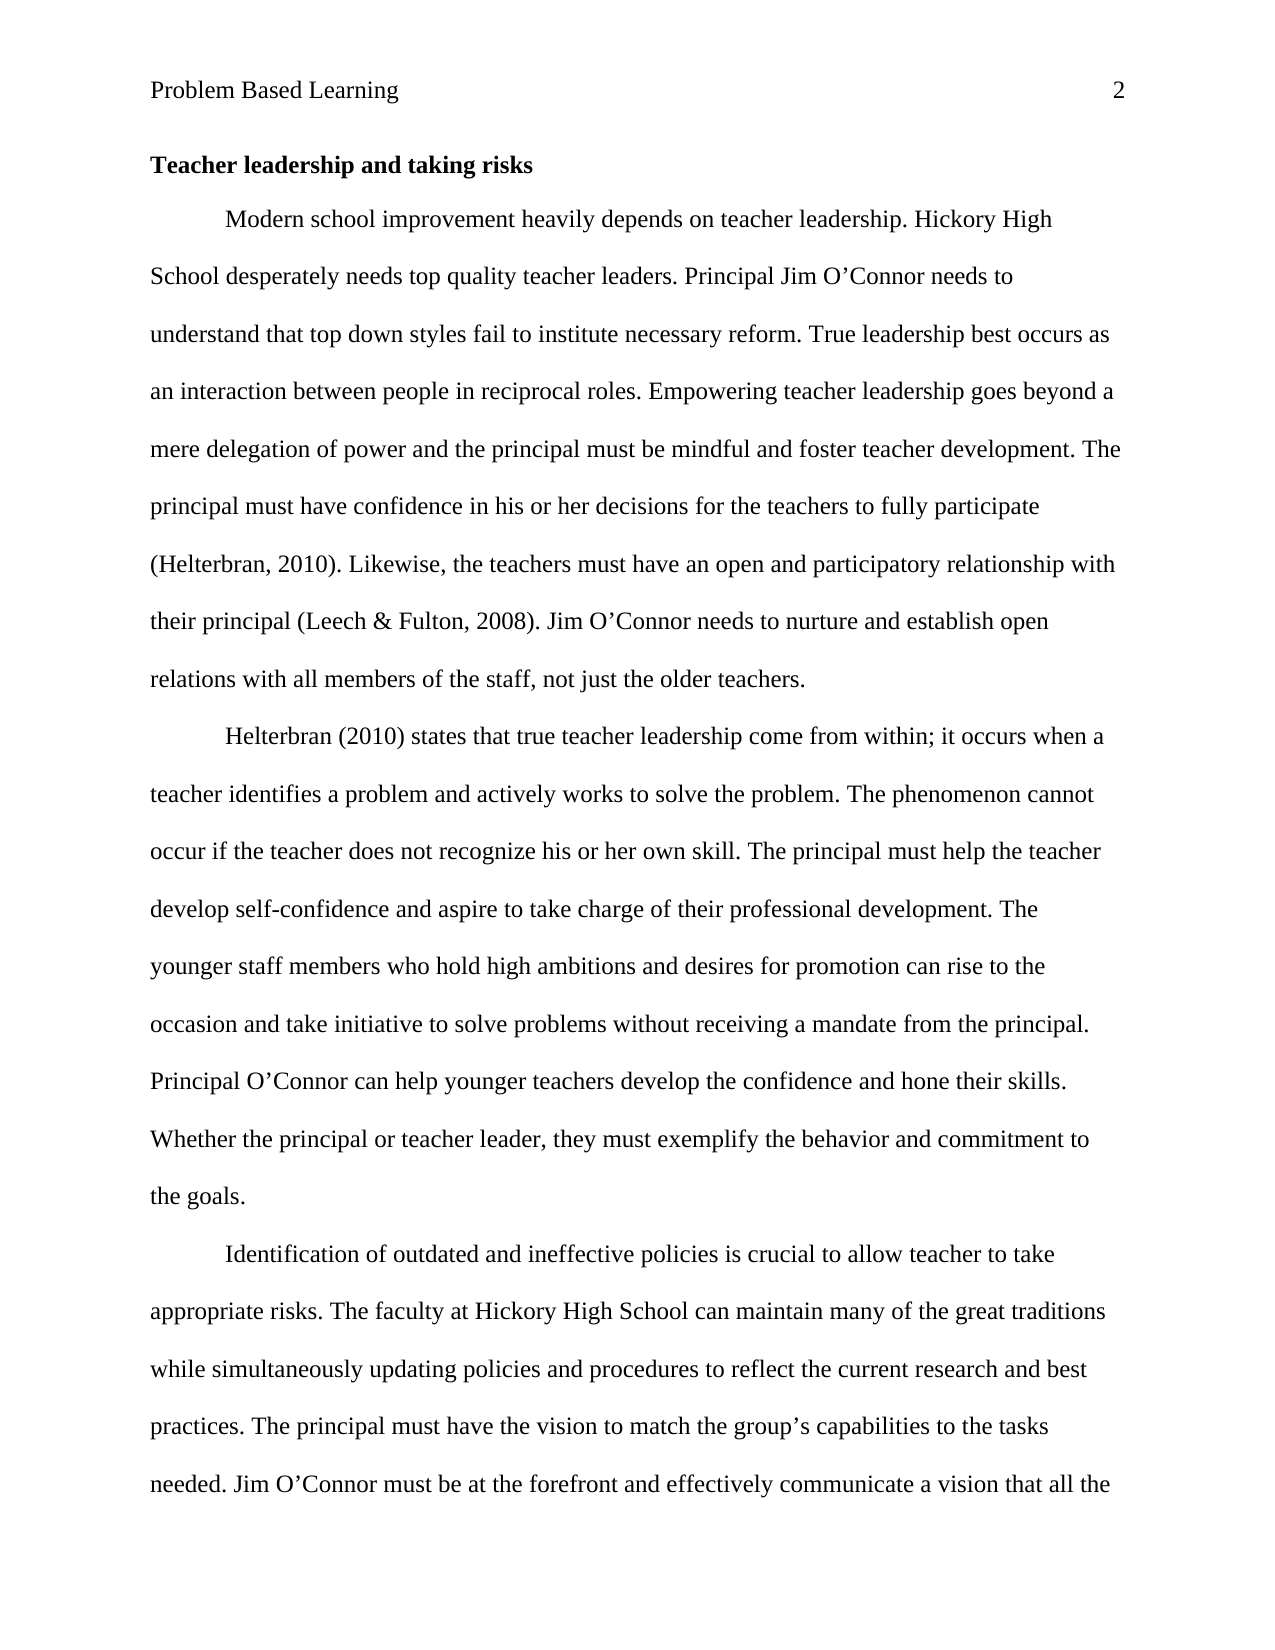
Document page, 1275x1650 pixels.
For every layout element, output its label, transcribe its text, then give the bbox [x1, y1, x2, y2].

text Helterbran (2010) states that true teacher leadership come from within; it occurs when a teacher identifies a problem and actively works to solve the problem. The phenomenon cannot occur if the teacher does not recognize his or her own skill. The principal must help the teacher develop self-confidence and aspire to take charge of their professional development. The younger staff members who hold high ambitions and desires for promotion can rise to the occasion and take initiative to solve problems without receiving a mandate from the principal. Principal O’Connor can help younger teachers develop the confidence and hone their skills. Whether the principal or teacher leader, they must exemplify the behavior and commitment to the goals. [150, 721, 1125, 1210]
text Teacher leadership and taking risks [150, 150, 1125, 179]
text Modern school improvement heavily depends on teacher leadership. Hickory High School desperately needs top quality teacher leaders. Principal Jim O’Connor needs to understand that top down styles fail to institute necessary reform. True leadership best occurs as an interaction between people in reciprocal roles. Empowering teacher leadership goes beyond a mere delegation of power and the principal must be mindful and foster teacher development. The principal must have confidence in his or her decisions for the teachers to fully participate (Helterbran, 2010). Likewise, the teachers must have an open and participatory relationship with their principal (Leech & Fulton, 2008). Jim O’Connor needs to nurture and establish open relations with all members of the staff, not just the older teachers. [150, 204, 1125, 693]
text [150, 1239, 1125, 1498]
